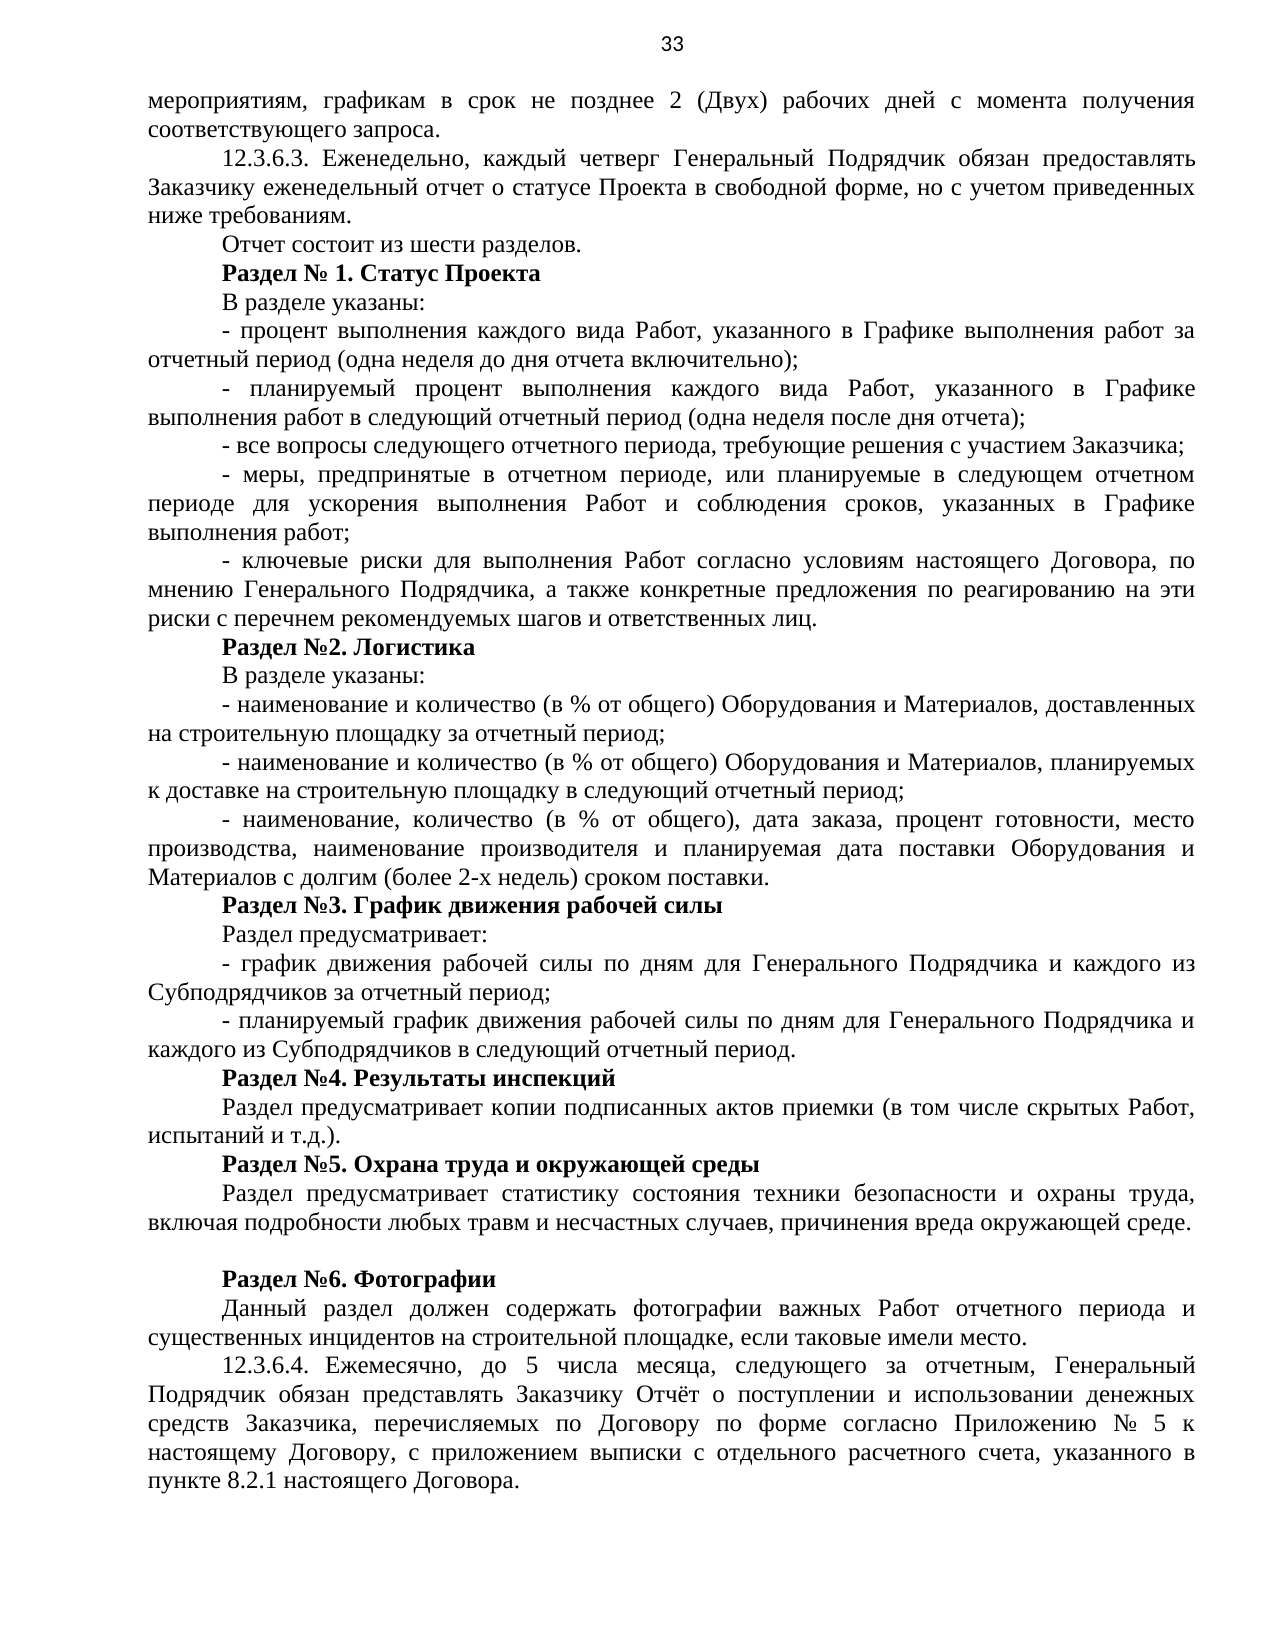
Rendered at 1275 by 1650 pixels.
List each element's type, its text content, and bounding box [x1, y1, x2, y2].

list - наименование и количество (в % от общего) Оборудования и Материалов, планируемых к доставке на строительную площадку в следующий отчетный период; [148, 747, 1196, 804]
list Раздел предусматривает: [148, 919, 1196, 948]
list Данный раздел должен содержать фотографии важных Работ отчетного периода и существенных инцидентов на строительной площадке, если таковые имели место. [148, 1293, 1196, 1351]
text 12.3.6.3. Еженедельно, каждый четверг Генеральный Подрядчик обязан предоставлять Заказчику еженедельный отчет о статусе Проекта в свободной форме, но с учетом приведенных ниже требованиям. [148, 143, 1196, 229]
list Раздел №5. Охрана труда и окружающей среды [148, 1149, 1196, 1178]
list В разделе указаны: [148, 287, 1196, 316]
list - график движения рабочей силы по дням для Генерального Подрядчика и каждого из Субподрядчиков за отчетный период; [148, 948, 1196, 1006]
list - процент выполнения каждого вида Работ, указанного в Графике выполнения работ за отчетный период (одна неделя до дня отчета включительно); [148, 316, 1196, 373]
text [148, 86, 1196, 143]
list Раздел №6. Фотографии [148, 1264, 1196, 1293]
list - меры, предпринятые в отчетном периоде, или планируемые в следующем отчетном периоде для ускорения выполнения Работ и соблюдения сроков, указанных в Графике выполнения работ; [148, 459, 1196, 546]
list - ключевые риски для выполнения Работ согласно условиям настоящего Договора, по мнению Генерального Подрядчика, а также конкретные предложения по реагированию на эти риски с перечнем рекомендуемых шагов и ответственных лиц. [148, 546, 1196, 632]
text Отчет состоит из шести разделов. [148, 229, 1196, 258]
list - планируемый график движения рабочей силы по дням для Генерального Подрядчика и каждого из Субподрядчиков в следующий отчетный период. [148, 1006, 1196, 1063]
list Ежемесячно, до 5 числа месяца, следующего за отчетным, Генеральный Подрядчик обязан представлять Заказчику Отчёт о поступлении и использовании денежных средств Заказчика, перечисляемых по Договору по форме согласно Приложению № 5 к настоящему Договору, с приложением выписки с отдельного расчетного счета, указанного в пункте 8.2.1 настоящего Договора. [148, 1351, 1196, 1494]
list - наименование, количество (в % от общего), дата заказа, процент готовности, место производства, наименование производителя и планируемая дата поставки Оборудования и Материалов с долгим (более 2-х недель) сроком поставки. [148, 804, 1196, 891]
list Раздел №2. Логистика [148, 632, 1196, 661]
list Раздел предусматривает статистику состояния техники безопасности и охраны труда, включая подробности любых травм и несчастных случаев, причинения вреда окружающей среде. [148, 1178, 1196, 1236]
list Раздел №3. График движения рабочей силы [148, 891, 1196, 919]
list - наименование и количество (в % от общего) Оборудования и Материалов, доставленных на строительную площадку за отчетный период; [148, 689, 1196, 747]
list Раздел предусматривает копии подписанных актов приемки (в том числе скрытых Работ, испытаний и т.д.). [148, 1092, 1196, 1149]
list - все вопросы следующего отчетного периода, требующие решения с участием Заказчика; [148, 431, 1196, 459]
list Раздел № 1. Статус Проекта [148, 258, 1196, 287]
list - планируемый процент выполнения каждого вида Работ, указанного в Графике выполнения работ в следующий отчетный период (одна неделя после дня отчета); [148, 373, 1196, 431]
list В разделе указаны: [148, 661, 1196, 689]
list Раздел №4. Результаты инспекций [148, 1063, 1196, 1092]
